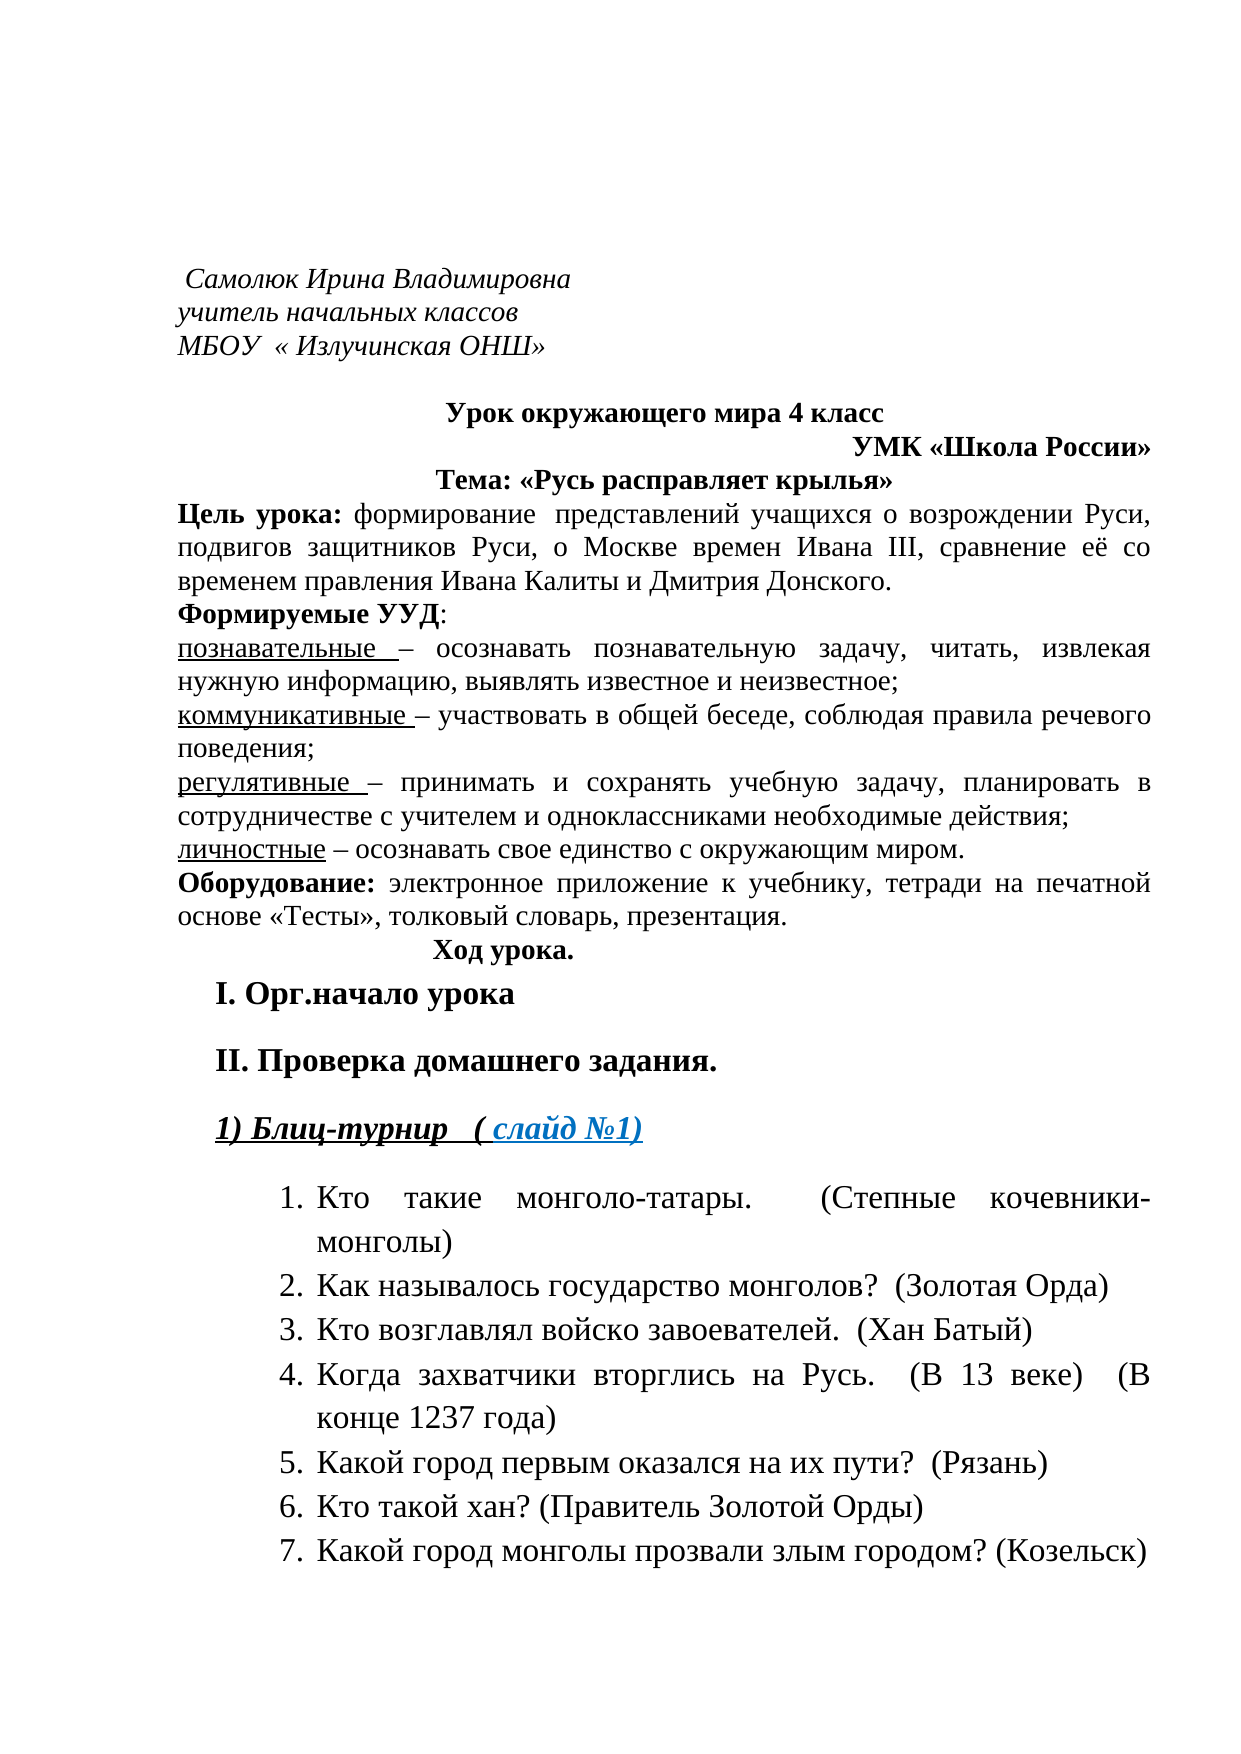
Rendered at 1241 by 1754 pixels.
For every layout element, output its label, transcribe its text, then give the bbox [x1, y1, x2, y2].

text 1) Блиц-турнир ( слайд №1) [177, 1108, 1152, 1146]
text Оборудование: электронное приложение к учебнику, тетради на печатной основе «Тесты», толковый словарь, презентация. [177, 865, 1152, 932]
text учитель начальных классов [177, 294, 1152, 328]
text Самолюк Ирина Владимировна [177, 261, 1152, 294]
text МБОУ « Излучинская ОНШ» [177, 328, 1152, 362]
text I. Орг.начало урока [177, 973, 1152, 1011]
text Тема: «Русь расправляет крылья» [177, 462, 1152, 496]
text Урок окружающего мира 4 класс [177, 395, 1152, 429]
text УМК «Школа России» [177, 429, 1152, 462]
text познавательные – осознавать познавательную задачу, читать, извлекая нужную информацию, выявлять известное и неизвестное; [177, 630, 1152, 697]
text II. Проверка домашнего задания. [177, 1041, 1152, 1079]
text Ход урока. [177, 932, 1152, 965]
list Как называлось государство монголов? (Золотая Орда) [279, 1266, 1152, 1304]
list Когда захватчики вторглись на Русь. (В 13 веке) (В конце 1237 года) [279, 1354, 1152, 1436]
text Цель урока: формирование представлений учащихся о возрождении Руси, подвигов защитников Руси, о Москве времен Ивана III, сравнение её со временем правления Ивана Калиты и Дмитрия Донского. [177, 496, 1152, 596]
list Кто такой хан? (Правитель Золотой Орды) [279, 1486, 1152, 1524]
text Формируемые УУД: [177, 596, 1152, 630]
text коммуникативные – участвовать в общей беседе, соблюдая правила речевого поведения; [177, 697, 1152, 764]
text личностные – осознавать свое единство с окружающим миром. [177, 831, 1152, 865]
text регулятивные – принимать и сохранять учебную задачу, планировать в сотрудничестве с учителем и одноклассниками необходимые действия; [177, 764, 1152, 831]
list Кто возглавлял войско завоевателей. (Хан Батый) [279, 1310, 1152, 1348]
list Кто такие монголо-татары. (Степные кочевники-монголы) [279, 1177, 1152, 1260]
list Какой город монголы прозвали злым городом? (Козельск) [279, 1530, 1152, 1568]
list Какой город первым оказался на их пути? (Рязань) [279, 1442, 1152, 1480]
